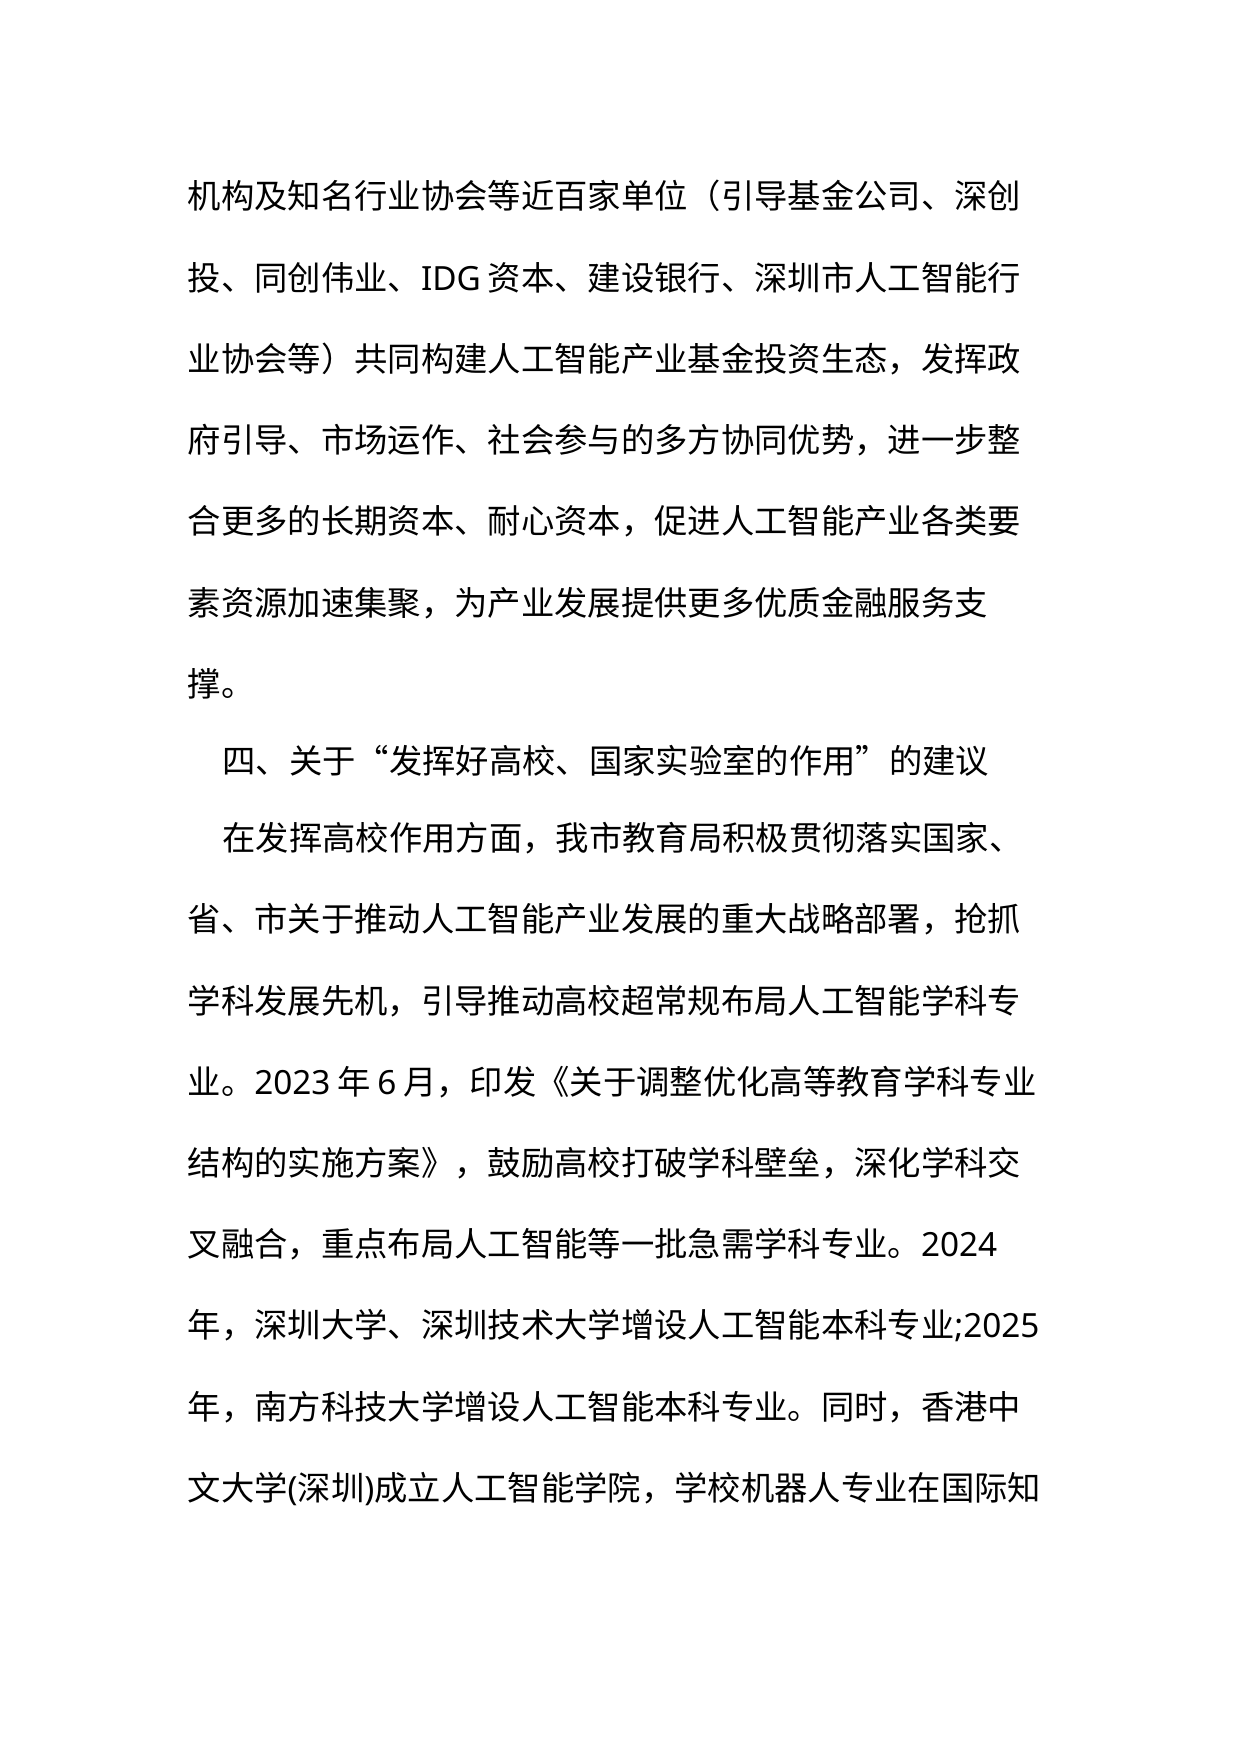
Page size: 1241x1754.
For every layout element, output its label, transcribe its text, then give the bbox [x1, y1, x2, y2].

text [187, 162, 1053, 714]
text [187, 803, 1053, 1518]
text 四、关于“发挥好高校、国家实验室的作用”的建议 [187, 726, 1053, 791]
